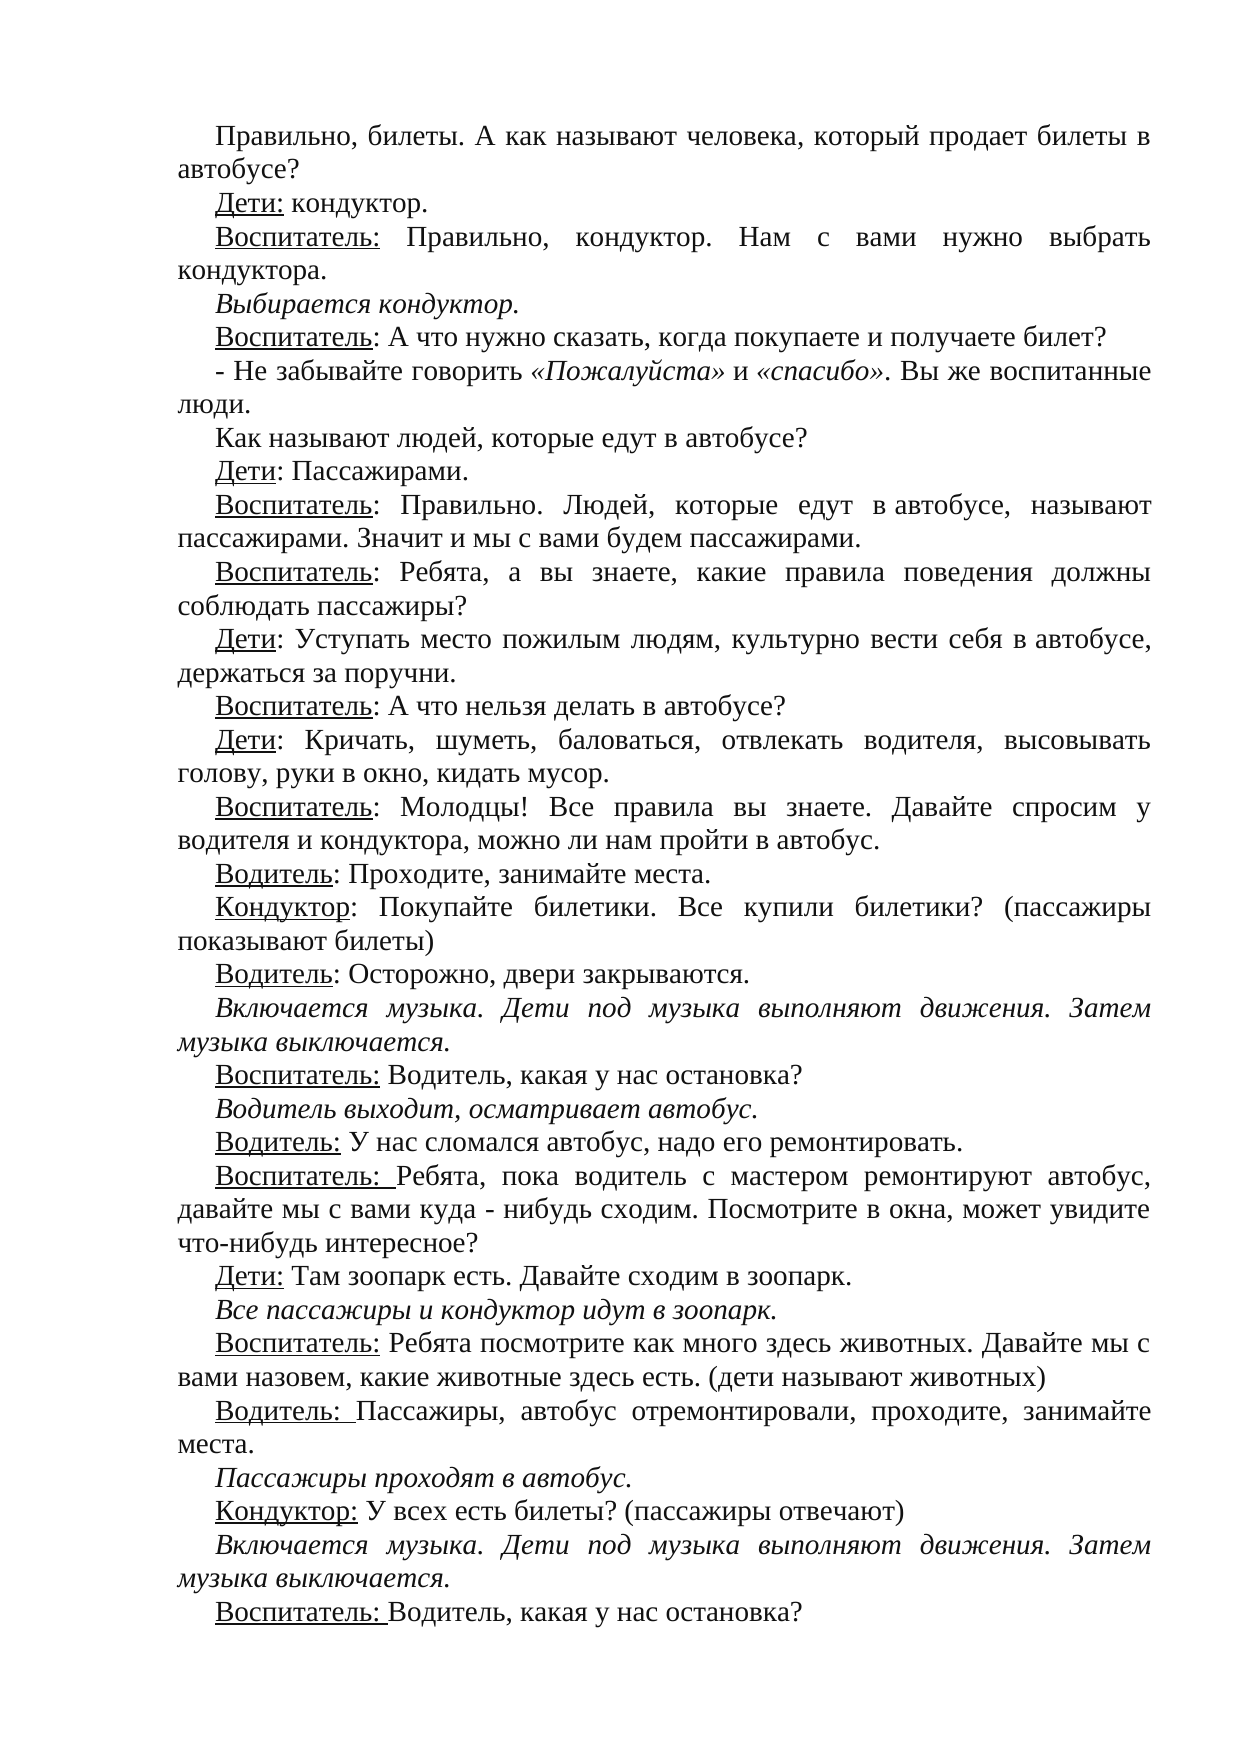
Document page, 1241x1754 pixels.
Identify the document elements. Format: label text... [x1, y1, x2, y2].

text Кондуктор: У всех есть билеты? (пассажиры отвечают) [177, 1493, 1152, 1527]
text Правильно, билеты. А как называют человека, который продает билеты в автобусе? [177, 118, 1152, 185]
text Водитель: У нас сломался автобус, надо его ремонтировать. [177, 1124, 1152, 1158]
text Водитель выходит, осматривает автобус. [177, 1091, 1152, 1124]
text Воспитатель: Водитель, какая у нас остановка? [177, 1057, 1152, 1091]
text - Не забывайте говорить «Пожалуйста» и «спасибо». Вы же воспитанные люди. [177, 353, 1152, 420]
text Включается музыка. Дети под музыка выполняют движения. Затем музыка выключается. [177, 1527, 1152, 1594]
text Дети: Уступать место пожилым людям, культурно вести себя в автобусе, держаться за поручни. [177, 621, 1152, 688]
text Водитель: Осторожно, двери закрываются. [177, 957, 1152, 990]
text Воспитатель: А что нельзя делать в автобусе? [177, 688, 1152, 722]
text Выбирается кондуктор. [177, 286, 1152, 319]
text Дети: Кричать, шуметь, баловаться, отвлекать водителя, высовывать голову, руки в окно, кидать мусор. [177, 722, 1152, 789]
text Дети: кондуктор. [177, 185, 1152, 219]
text Воспитатель: А что нужно сказать, когда покупаете и получаете билет? [177, 319, 1152, 353]
text Воспитатель: Молодцы! Все правила вы знаете. Давайте спросим у водителя и кондуктора, можно ли нам пройти в автобус. [177, 789, 1152, 856]
text Дети: Пассажирами. [177, 453, 1152, 487]
text Водитель: Проходите, занимайте места. [177, 856, 1152, 889]
text Как называют людей, которые едут в автобусе? [177, 420, 1152, 453]
text Воспитатель: Ребята, пока водитель с мастером ремонтируют автобус, давайте мы с вами куда - нибудь сходим. Посмотрите в окна, может увидите что-нибудь интересное? [177, 1158, 1152, 1258]
text Включается музыка. Дети под музыка выполняют движения. Затем музыка выключается. [177, 990, 1152, 1057]
text Дети: Там зоопарк есть. Давайте сходим в зоопарк. [177, 1258, 1152, 1292]
text Все пассажиры и кондуктор идут в зоопарк. [177, 1292, 1152, 1326]
text Воспитатель: Правильно. Людей, которые едут в автобусе, называют пассажирами. Значит и мы с вами будем пассажирами. [177, 487, 1152, 554]
text Воспитатель: Ребята посмотрите как много здесь животных. Давайте мы с вами назовем, какие животные здесь есть. (дети называют животных) [177, 1326, 1152, 1393]
text Водитель: Пассажиры, автобус отремонтировали, проходите, занимайте места. [177, 1393, 1152, 1460]
text Пассажиры проходят в автобус. [177, 1460, 1152, 1493]
text Воспитатель: Правильно, кондуктор. Нам с вами нужно выбрать кондуктора. [177, 219, 1152, 286]
text Воспитатель: Ребята, а вы знаете, какие правила поведения должны соблюдать пассажиры? [177, 554, 1152, 621]
text Воспитатель: Водитель, какая у нас остановка? [177, 1594, 1152, 1627]
text Кондуктор: Покупайте билетики. Все купили билетики? (пассажиры показывают билеты) [177, 889, 1152, 957]
